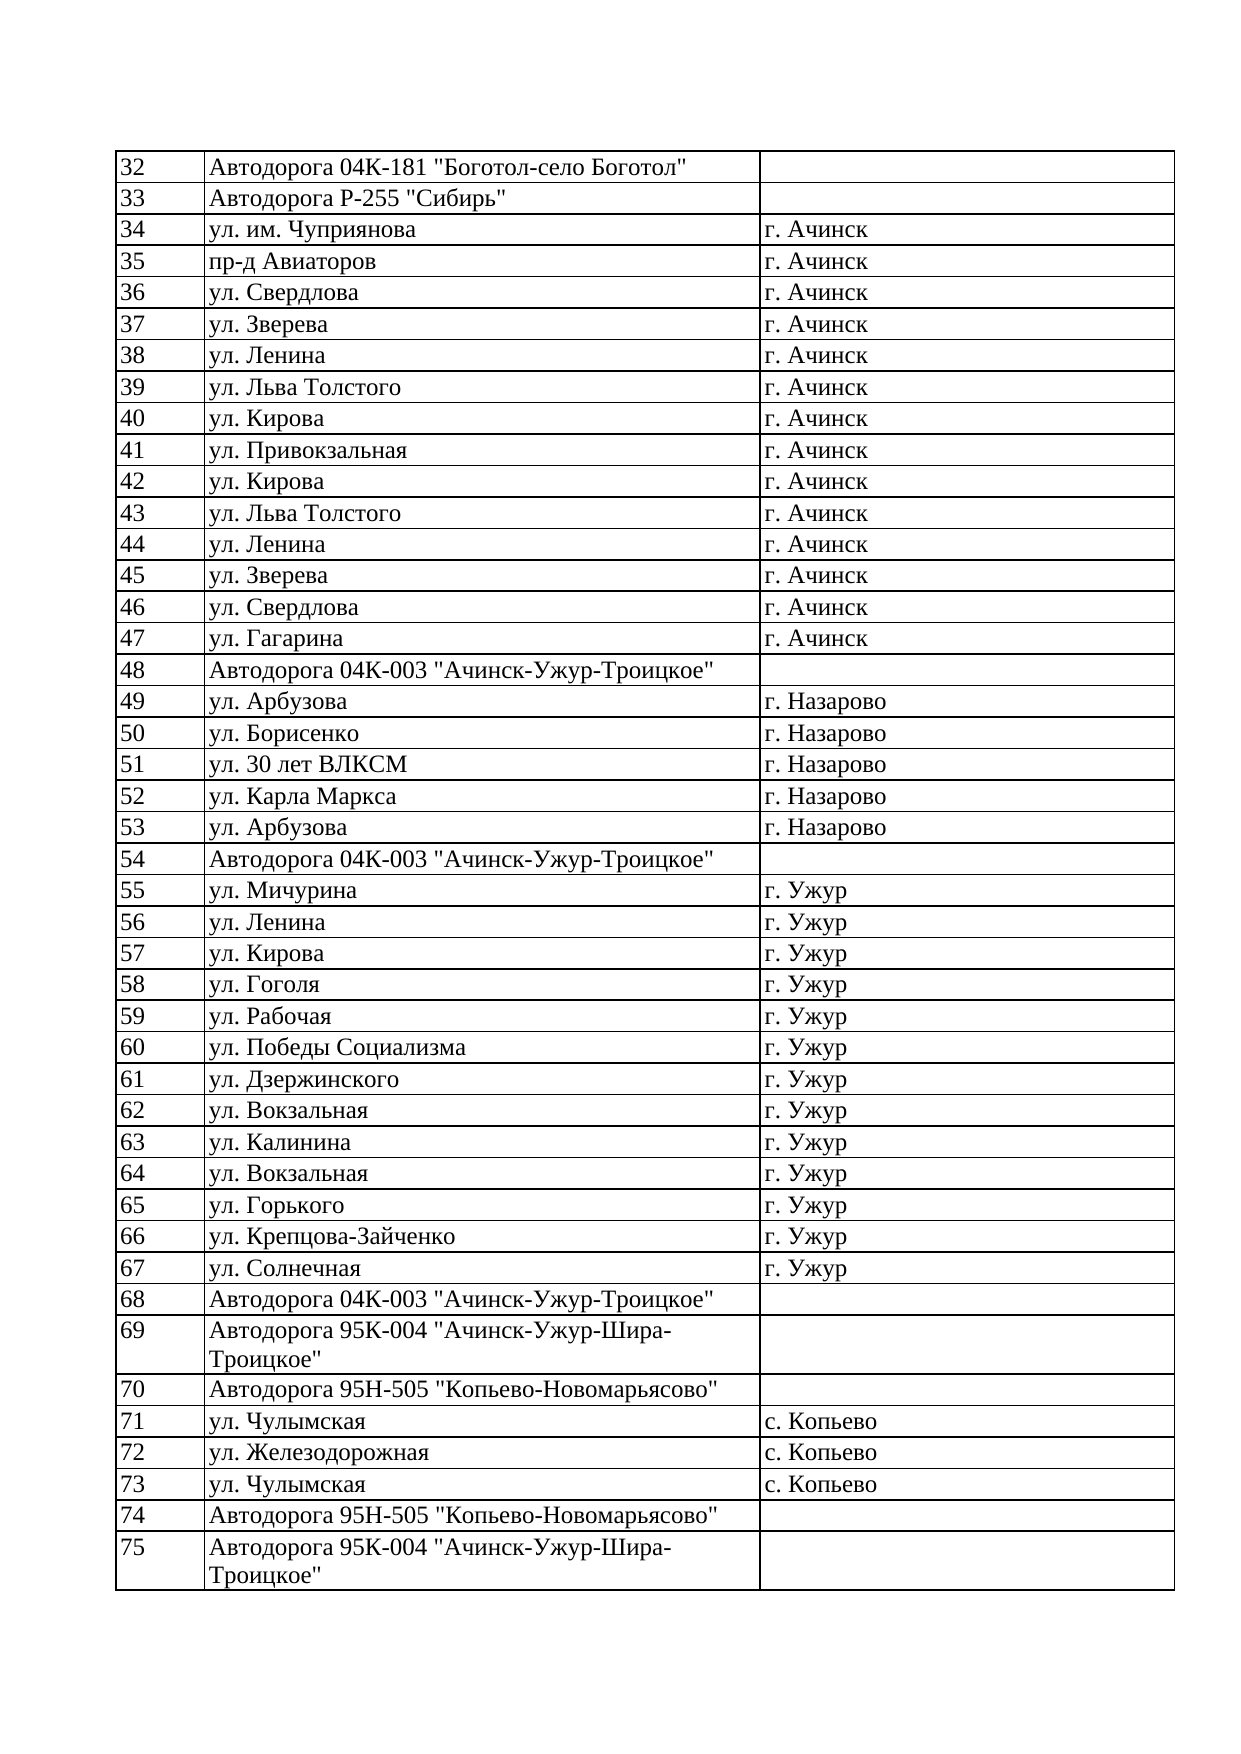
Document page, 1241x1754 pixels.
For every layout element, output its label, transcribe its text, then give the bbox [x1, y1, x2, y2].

table_cell г. Назарово [761, 718, 1174, 748]
table_cell 44 [117, 529, 204, 559]
table_cell с. Копьево [761, 1406, 1174, 1436]
table_cell 54 [117, 844, 204, 873]
table_cell [761, 1532, 1174, 1589]
table_cell ул. Свердлова [205, 277, 759, 307]
table_cell ул. Кирова [205, 466, 759, 496]
table_cell 66 [117, 1221, 204, 1251]
table_cell г. Ачинск [761, 592, 1174, 622]
table_cell г. Назарово [761, 812, 1174, 842]
table_cell 47 [117, 623, 204, 653]
table_cell 74 [117, 1501, 204, 1530]
table_cell ул. Привокзальная [205, 435, 759, 464]
table_cell [761, 1284, 1174, 1314]
table_cell г. Ужур [761, 1001, 1174, 1031]
table_cell ул. им. Чуприянова [205, 215, 759, 244]
table_cell [761, 655, 1174, 685]
table_cell ул. Зверева [205, 309, 759, 339]
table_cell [205, 152, 759, 181]
table_cell г. Ужур [761, 907, 1174, 936]
table_cell г. Ужур [761, 1158, 1174, 1188]
table_cell 67 [117, 1253, 204, 1282]
table_cell пр-д Авиаторов [205, 246, 759, 276]
table_cell г. Ужур [761, 1032, 1174, 1062]
table_cell г. Ачинск [761, 246, 1174, 276]
table_cell ул. Карла Маркса [205, 781, 759, 811]
table_cell 68 [117, 1284, 204, 1314]
table_cell 52 [117, 781, 204, 811]
table_cell 40 [117, 403, 204, 433]
table_cell ул. Вокзальная [205, 1095, 759, 1125]
table_cell 46 [117, 592, 204, 622]
table_cell [761, 1316, 1174, 1373]
table_cell ул. Кирова [205, 403, 759, 433]
table_cell 60 [117, 1032, 204, 1062]
table_cell с. Копьево [761, 1438, 1174, 1467]
table_cell 37 [117, 309, 204, 339]
table_cell 70 [117, 1375, 204, 1404]
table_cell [205, 1532, 759, 1589]
table_cell Автодорога 95К-004 "Ачинск-Ужур-Шира-Троицкое" [205, 1316, 759, 1373]
table_cell г. Ачинск [761, 623, 1174, 653]
table_cell ул. Чулымская [205, 1406, 759, 1436]
table_cell г. Ачинск [761, 340, 1174, 370]
table_cell [761, 183, 1174, 213]
table_cell ул. Крепцова-Зайченко [205, 1221, 759, 1251]
table_cell 35 [117, 246, 204, 276]
table_cell 43 [117, 498, 204, 527]
table_cell г. Ужур [761, 1190, 1174, 1219]
table_cell г. Ужур [761, 1095, 1174, 1125]
table_cell 65 [117, 1190, 204, 1219]
table_cell 57 [117, 938, 204, 968]
table_cell 53 [117, 812, 204, 842]
table_cell ул. Ленина [205, 529, 759, 559]
table_cell Автодорога 95Н-505 "Копьево-Новомарьясово" [205, 1501, 759, 1530]
table_cell 59 [117, 1001, 204, 1031]
table_cell Автодорога 04К-003 "Ачинск-Ужур-Троицкое" [205, 655, 759, 685]
table_cell г. Ужур [761, 1064, 1174, 1094]
table_cell г. Ужур [761, 1221, 1174, 1251]
table_cell 71 [117, 1406, 204, 1436]
table_cell 62 [117, 1095, 204, 1125]
table_cell 33 [117, 183, 204, 213]
table_cell ул. Гоголя [205, 970, 759, 999]
table_cell [761, 1375, 1174, 1404]
table_cell г. Ачинск [761, 498, 1174, 527]
table_cell г. Ужур [761, 1127, 1174, 1157]
table_cell 64 [117, 1158, 204, 1188]
table_cell г. Ачинск [761, 309, 1174, 339]
table_cell 36 [117, 277, 204, 307]
table_cell 51 [117, 749, 204, 779]
table_cell г. Ачинск [761, 435, 1174, 464]
table_cell ул. Победы Социализма [205, 1032, 759, 1062]
table_cell ул. Льва Толстого [205, 498, 759, 527]
table_cell ул. Льва Толстого [205, 372, 759, 402]
table_cell ул. Дзержинского [205, 1064, 759, 1094]
table_cell ул. Борисенко [205, 718, 759, 748]
table_cell ул. Ленина [205, 907, 759, 936]
table_cell г. Ачинск [761, 277, 1174, 307]
table_cell ул. Арбузова [205, 812, 759, 842]
table_cell [761, 1501, 1174, 1530]
table_cell 55 [117, 875, 204, 905]
table_cell ул. Чулымская [205, 1469, 759, 1499]
table_cell ул. Вокзальная [205, 1158, 759, 1188]
table_cell 42 [117, 466, 204, 496]
table_cell 38 [117, 340, 204, 370]
table_cell 73 [117, 1469, 204, 1499]
table_cell г. Назарово [761, 686, 1174, 716]
table_cell ул. Ленина [205, 340, 759, 370]
table_cell 39 [117, 372, 204, 402]
table_cell г. Ужур [761, 1253, 1174, 1282]
table_cell 58 [117, 970, 204, 999]
table_cell ул. Горького [205, 1190, 759, 1219]
table_cell г. Ачинск [761, 529, 1174, 559]
table_cell ул. Арбузова [205, 686, 759, 716]
table_cell 48 [117, 655, 204, 685]
table_cell 69 [117, 1316, 204, 1373]
table_cell г. Назарово [761, 781, 1174, 811]
table_cell 34 [117, 215, 204, 244]
table_cell 72 [117, 1438, 204, 1467]
table_cell г. Ачинск [761, 403, 1174, 433]
table_cell 45 [117, 561, 204, 590]
table_cell 50 [117, 718, 204, 748]
table_cell г. Ачинск [761, 372, 1174, 402]
table_cell Автодорога Р-255 "Сибирь" [205, 183, 759, 213]
table_cell 49 [117, 686, 204, 716]
table_cell ул. Рабочая [205, 1001, 759, 1031]
table_cell г. Ачинск [761, 215, 1174, 244]
table_cell г. Назарово [761, 749, 1174, 779]
table_cell 32 [117, 152, 204, 181]
table_cell ул. Кирова [205, 938, 759, 968]
table_cell с. Копьево [761, 1469, 1174, 1499]
table_cell г. Ачинск [761, 466, 1174, 496]
table_cell 41 [117, 435, 204, 464]
table_cell ул. Калинина [205, 1127, 759, 1157]
table_cell Автодорога 04К-003 "Ачинск-Ужур-Троицкое" [205, 1284, 759, 1314]
table_cell г. Ужур [761, 970, 1174, 999]
table_cell ул. Свердлова [205, 592, 759, 622]
table_cell г. Ужур [761, 938, 1174, 968]
table_cell ул. Солнечная [205, 1253, 759, 1282]
table_cell г. Ужур [761, 875, 1174, 905]
table_cell ул. Зверева [205, 561, 759, 590]
table_cell Автодорога 95Н-505 "Копьево-Новомарьясово" [205, 1375, 759, 1404]
table_cell г. Ачинск [761, 561, 1174, 590]
table_cell 56 [117, 907, 204, 936]
table_cell ул. Железодорожная [205, 1438, 759, 1467]
table_cell ул. Гагарина [205, 623, 759, 653]
table_cell 61 [117, 1064, 204, 1094]
table_cell 63 [117, 1127, 204, 1157]
table_cell Автодорога 04К-003 "Ачинск-Ужур-Троицкое" [205, 844, 759, 873]
table_cell [761, 152, 1174, 181]
table_cell ул. 30 лет ВЛКСМ [205, 749, 759, 779]
table_cell 75 [117, 1532, 204, 1589]
table_cell ул. Мичурина [205, 875, 759, 905]
table_cell [761, 844, 1174, 873]
